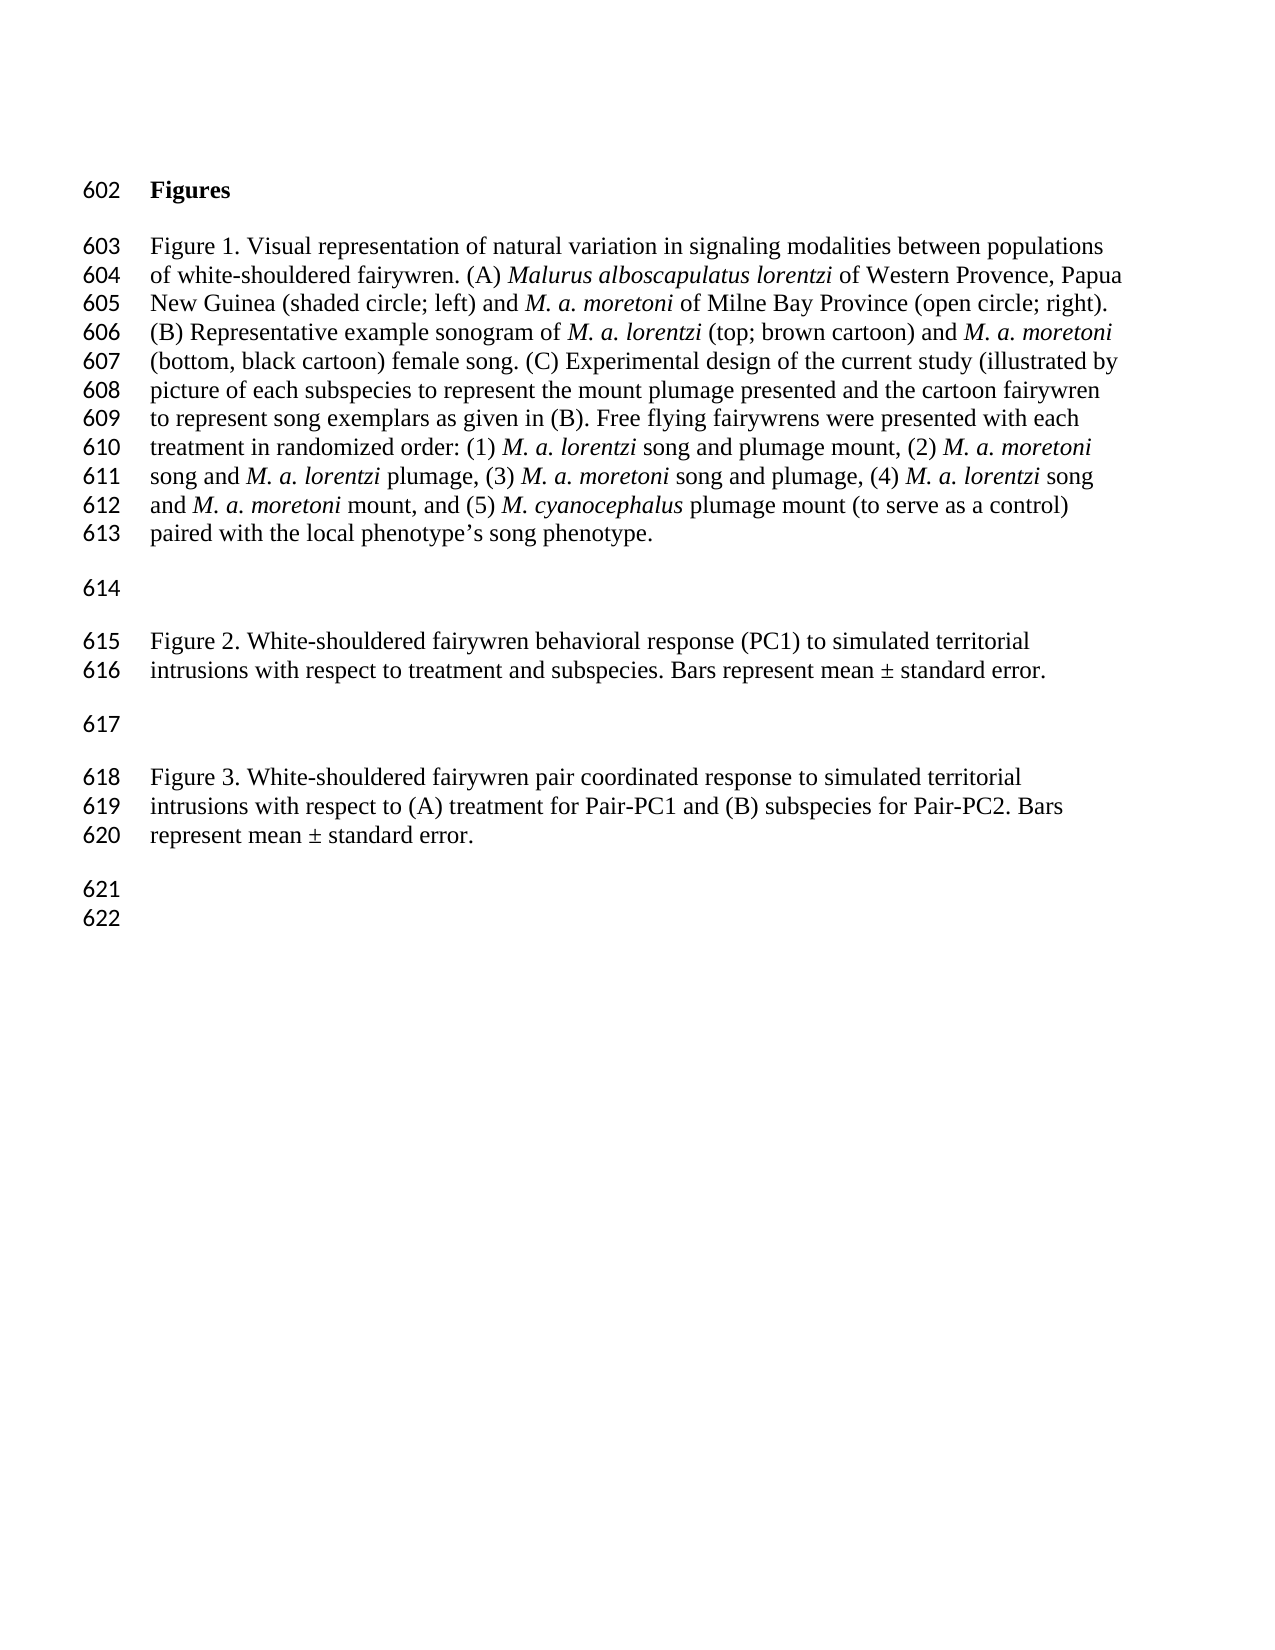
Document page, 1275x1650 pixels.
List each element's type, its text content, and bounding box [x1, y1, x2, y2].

text Figure 1. Visual representation of natural variation in signaling modalities between populations of white-shouldered fairywren. (A) Malurus alboscapulatus lorentzi of Western Provence, Papua New Guinea (shaded circle; left) and M. a. moretoni of Milne Bay Province (open circle; right). (B) Representative example sonogram of M. a. lorentzi (top; brown cartoon) and M. a. moretoni (bottom, black cartoon) female song. (C) Experimental design of the current study (illustrated by picture of each subspecies to represent the mount plumage presented and the cartoon fairywren to represent song exemplars as given in (B). Free flying fairywrens were presented with each treatment in randomized order: (1) M. a. lorentzi song and plumage mount, (2) M. a. moretoni song and M. a. lorentzi plumage, (3) M. a. moretoni song and plumage, (4) M. a. lorentzi song and M. a. moretoni mount, and (5) M. cyanocephalus plumage mount (to serve as a control) paired with the local phenotype’s song phenotype. [150, 231, 1125, 547]
subtitle Figures [150, 175, 1125, 204]
text Figure 3. White-shouldered fairywren pair coordinated response to simulated territorial intrusions with respect to (A) treatment for Pair-PC1 and (B) subspecies for Pair-PC2. Bars represent mean ± standard error. [150, 762, 1125, 848]
text Figure 2. White-shouldered fairywren behavioral response (PC1) to simulated territorial intrusions with respect to treatment and subspecies. Bars represent mean ± standard error. [150, 626, 1125, 683]
